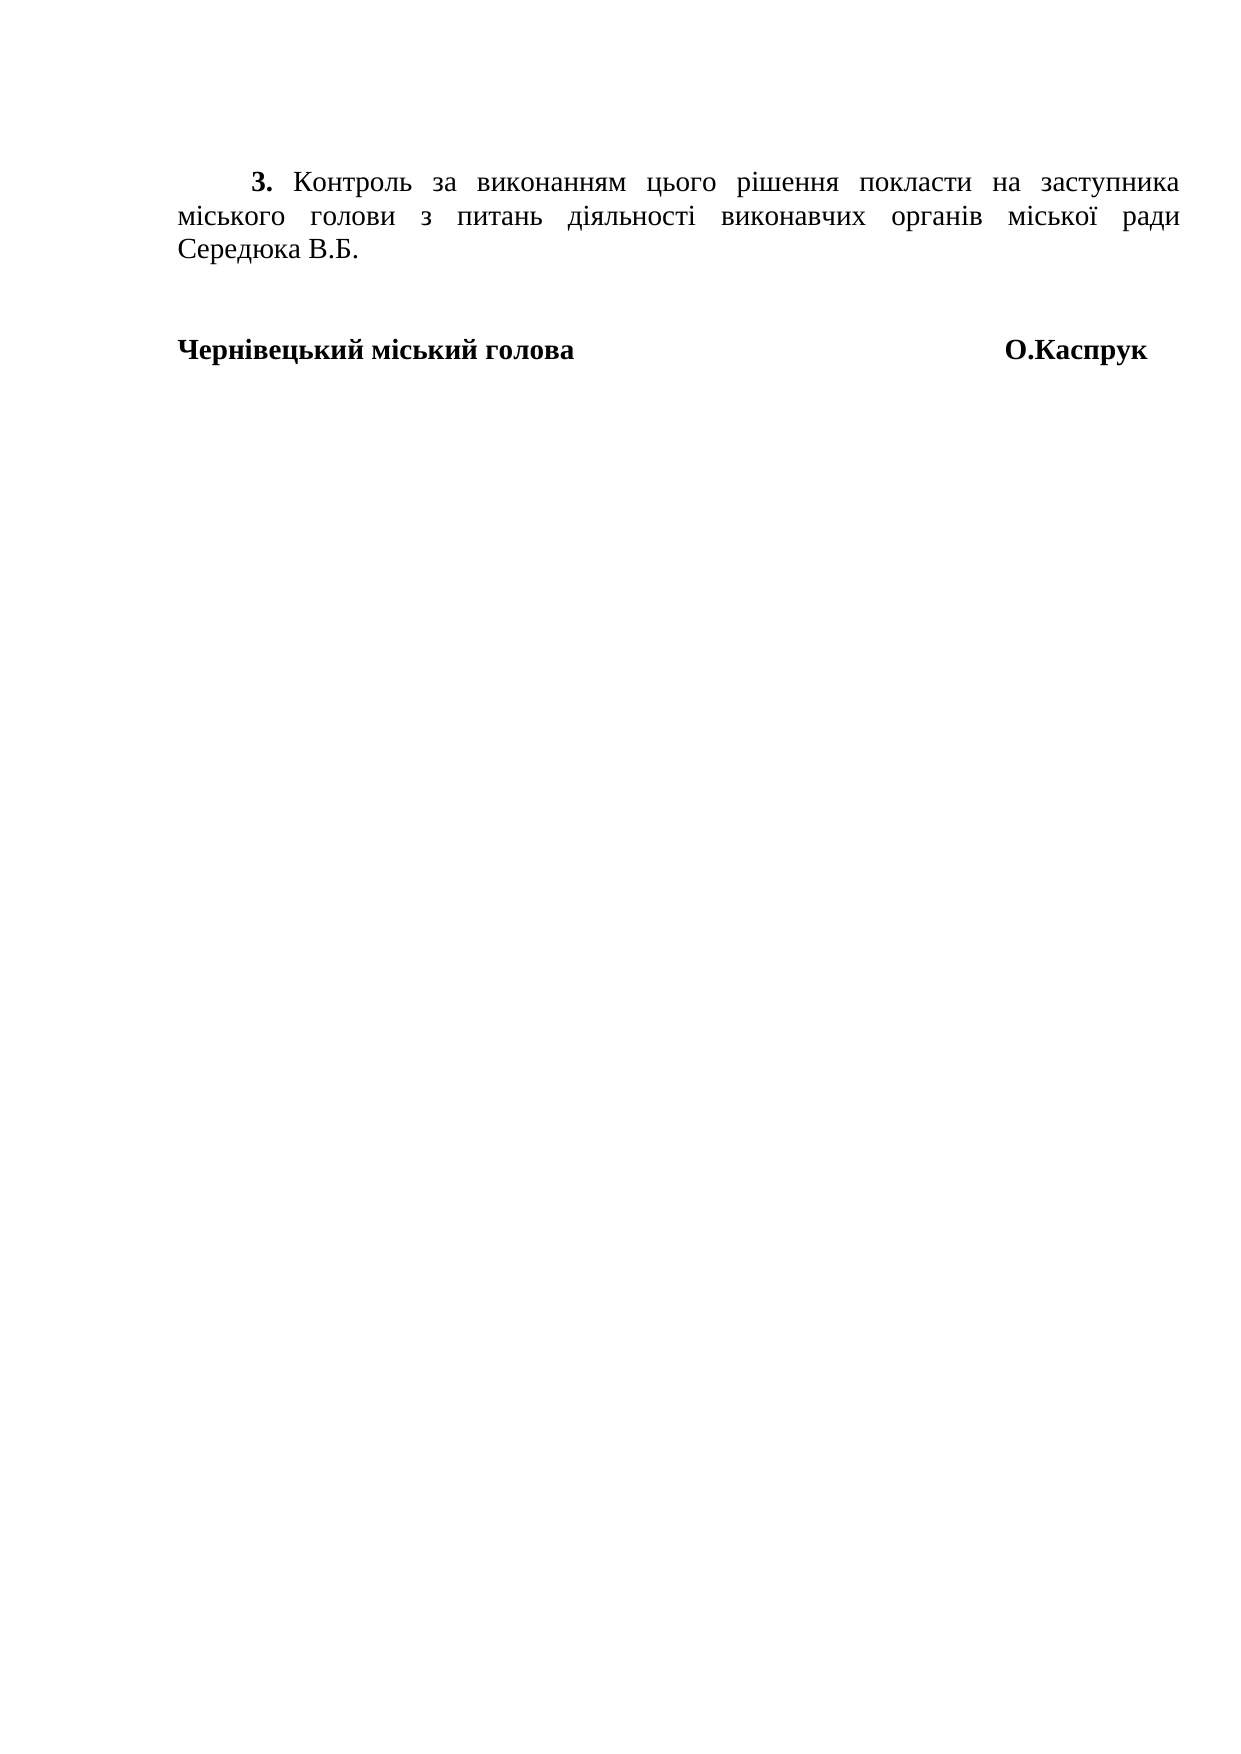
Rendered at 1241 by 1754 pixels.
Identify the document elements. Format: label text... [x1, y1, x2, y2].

text 3. Контроль за виконанням цього рішення покласти на заступника міського голови з питань діяльності виконавчих органів міської ради Середюка В.Б. [177, 164, 1181, 265]
text Чернівецький міський голова О.Каспрук [177, 332, 1181, 365]
